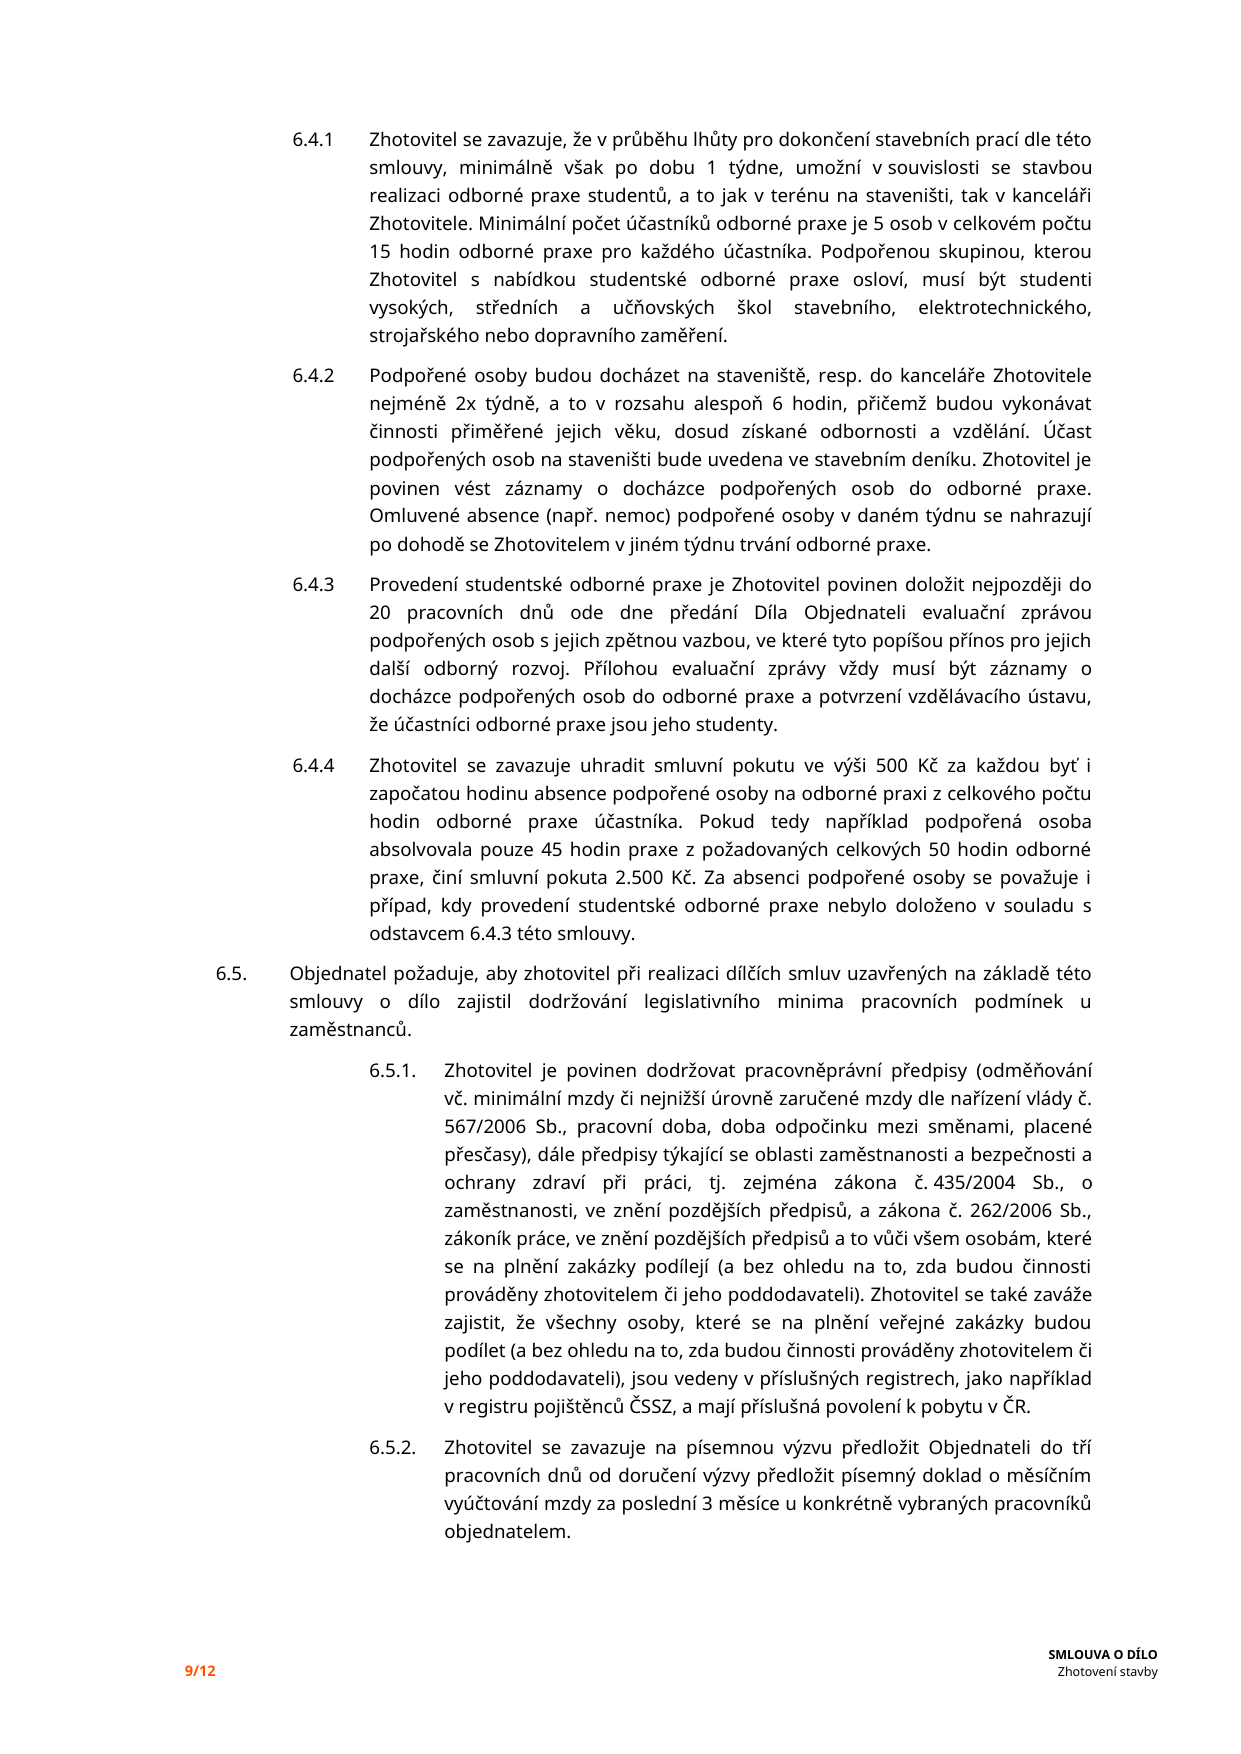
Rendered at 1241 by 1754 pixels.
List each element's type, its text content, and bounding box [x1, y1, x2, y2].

list Objednatel požaduje, aby zhotovitel při realizaci dílčích smluv uzavřených na základě této smlouvy o dílo zajistil dodržování legislativního minima pracovních podmínek u zaměstnanců. [216, 961, 1093, 1042]
list Provedení studentské odborné praxe je Zhotovitel povinen doložit nejpozději do 20 pracovních dnů ode dne předání Díla Objednateli evaluační zprávou podpořených osob s jejich zpětnou vazbou, ve které tyto popíšou přínos pro jejich další odborný rozvoj. Přílohou evaluační zprávy vždy musí být záznamy o docházce podpořených osob do odborné praxe a potvrzení vzdělávacího ústavu, že účastníci odborné praxe jsou jeho studenty. [292, 571, 1093, 737]
list Zhotovitel se zavazuje uhradit smluvní pokutu ve výši 500 Kč za každou byť i započatou hodinu absence podpořené osoby na odborné praxi z celkového počtu hodin odborné praxe účastníka. Pokud tedy například podpořená osoba absolvovala pouze 45 hodin praxe z požadovaných celkových 50 hodin odborné praxe, činí smluvní pokuta 2.500 Kč. Za absenci podpořené osoby se považuje i případ, kdy provedení studentské odborné praxe nebylo doloženo v souladu s odstavcem 6.4.3 této smlouvy. [292, 752, 1093, 946]
list Zhotovitel se zavazuje na písemnou výzvu předložit Objednateli do tří pracovních dnů od doručení výzvy předložit písemný doklad o měsíčním vyúčtování mzdy za poslední 3 měsíce u konkrétně vybraných pracovníků objednatelem. [369, 1434, 1093, 1543]
list Zhotovitel je povinen dodržovat pracovněprávní předpisy (odměňování vč. minimální mzdy či nejnižší úrovně zaručené mzdy dle nařízení vlády č. 567/2006 Sb., pracovní doba, doba odpočinku mezi směnami, placené přesčasy), dále předpisy týkající se oblasti zaměstnanosti a bezpečnosti a ochrany zdraví při práci, tj. zejména zákona č. 435/2004 Sb., o zaměstnanosti, ve znění pozdějších předpisů, a zákona č. 262/2006 Sb., zákoník práce, ve znění pozdějších předpisů a to vůči všem osobám, které se na plnění zakázky podílejí (a bez ohledu na to, zda budou činnosti prováděny zhotovitelem či jeho poddodavateli). Zhotovitel se také zaváže zajistit, že všechny osoby, které se na plnění veřejné zakázky budou podílet (a bez ohledu na to, zda budou činnosti prováděny zhotovitelem či jeho poddodavateli), jsou vedeny v příslušných registrech, jako například v registru pojištěnců ČSSZ, a mají příslušná povolení k pobytu v ČR. [369, 1057, 1093, 1419]
list Podpořené osoby budou docházet na staveniště, resp. do kanceláře Zhotovitele nejméně 2x týdně, a to v rozsahu alespoň 6 hodin, přičemž budou vykonávat činnosti přiměřené jejich věku, dosud získané odbornosti a vzdělání. Účast podpořených osob na staveništi bude uvedena ve stavebním deníku. Zhotovitel je povinen vést záznamy o docházce podpořených osob do odborné praxe. Omluvené absence (např. nemoc) podpořené osoby v daném týdnu se nahrazují po dohodě se Zhotovitelem v jiném týdnu trvání odborné praxe. [292, 363, 1093, 556]
list Zhotovitel se zavazuje, že v průběhu lhůty pro dokončení stavebních prací dle této smlouvy, minimálně však po dobu 1 týdne, umožní v souvislosti se stavbou realizaci odborné praxe studentů, a to jak v terénu na staveništi, tak v kanceláři Zhotovitele. Minimální počet účastníků odborné praxe je 5 osob v celkovém počtu 15 hodin odborné praxe pro každého účastníka. Podpořenou skupinou, kterou Zhotovitel s nabídkou studentské odborné praxe osloví, musí být studenti vysokých, středních a učňovských škol stavebního, elektrotechnického, strojařského nebo dopravního zaměření. [292, 126, 1093, 348]
